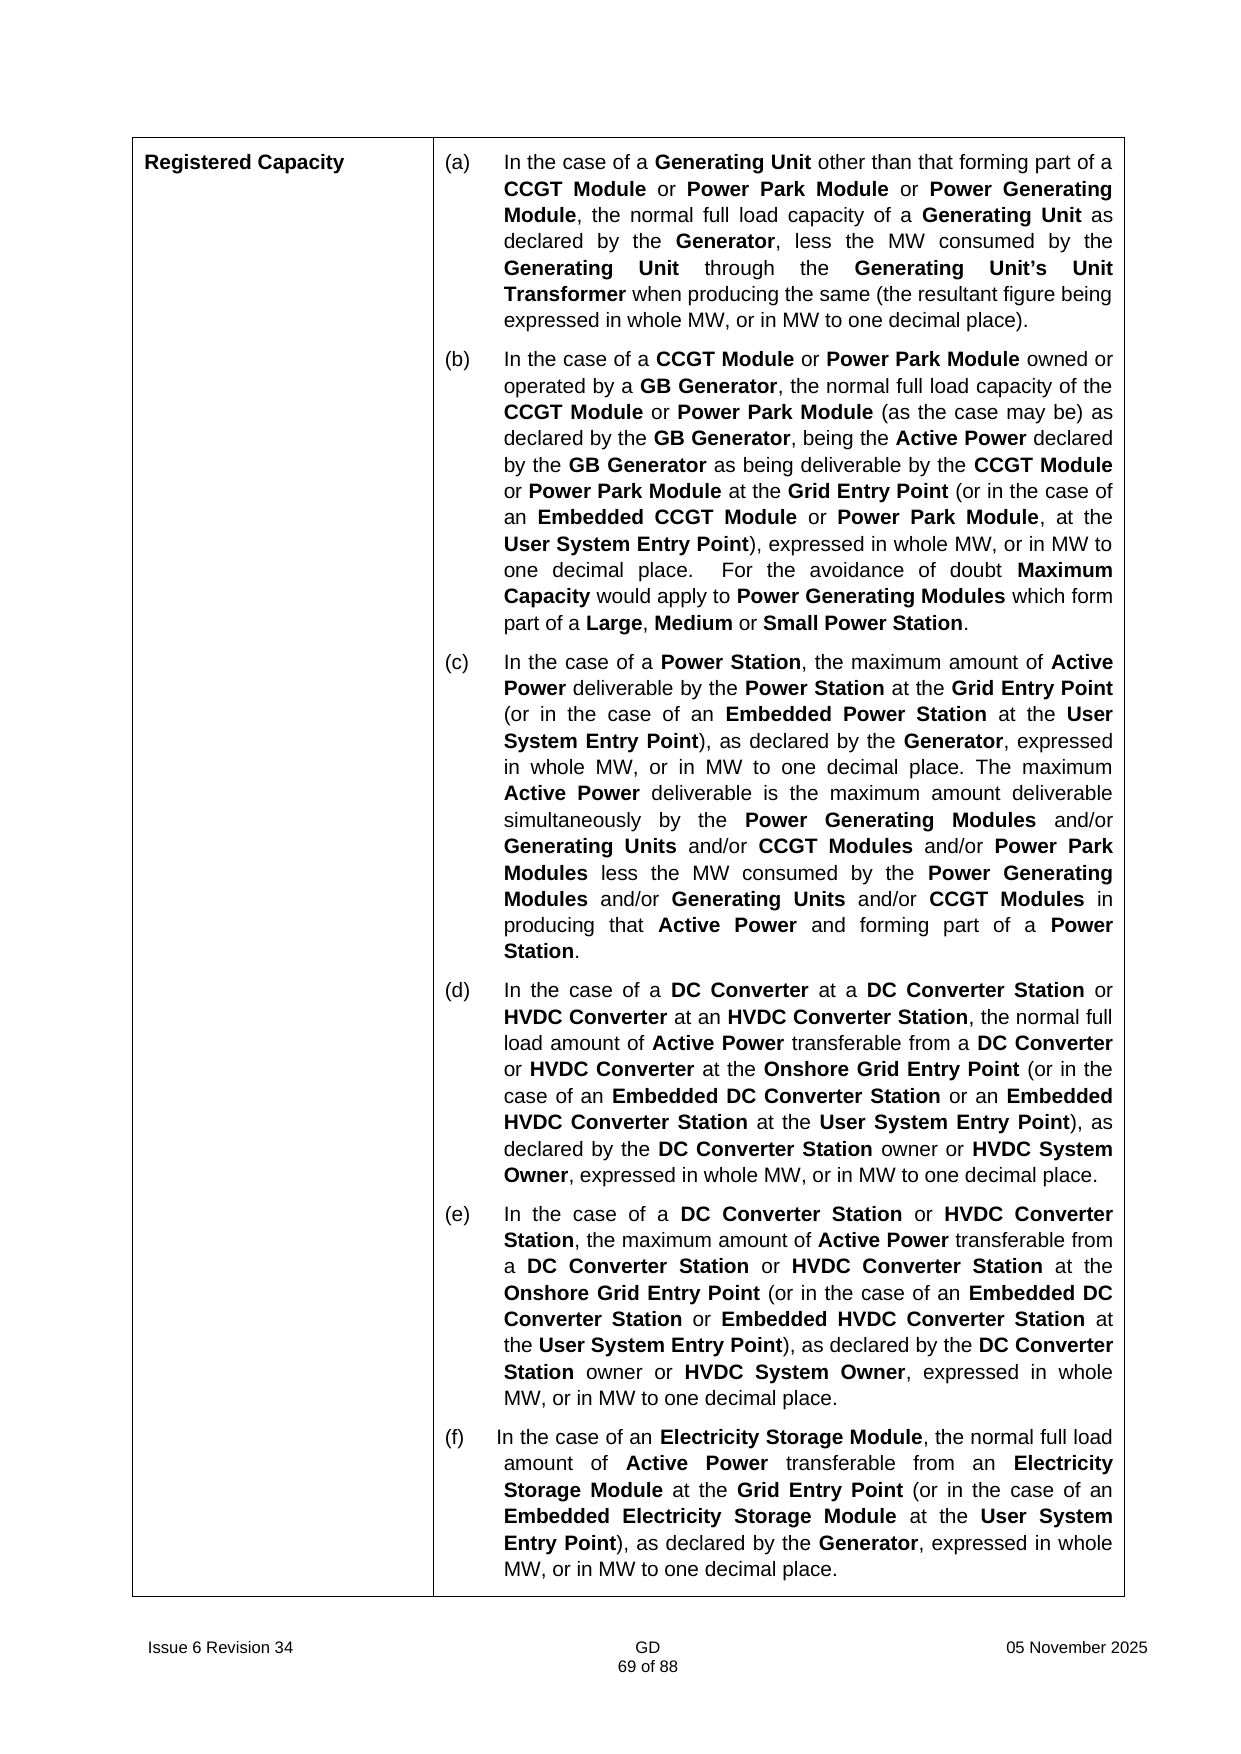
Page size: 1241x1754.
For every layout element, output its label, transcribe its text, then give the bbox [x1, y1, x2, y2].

table_cell Registered Capacity [133, 138, 433, 1596]
table_cell (a) In the case of a Generating Unit other than that forming part of a CCGT Module or Power Park Module or Power Generating Module, the normal full load capacity of a Generating Unit as declared by the Generator, less the MW consumed by the Generating Unit through the Generating Unit’s Unit Transformer when producing the same (the resultant figure being expressed in whole MW, or in MW to one decimal place). (b) In the case of a CCGT Module or Power Park Module owned or operated by a GB Generator, the normal full load capacity of the CCGT Module or Power Park Module (as the case may be) as declared by the GB Generator, being the Active Power declared by the GB Generator as being deliverable by the CCGT Module or Power Park Module at the Grid Entry Point (or in the case of an Embedded CCGT Module or Power Park Module, at the User System Entry Point), expressed in whole MW, or in MW to one decimal place. For the avoidance of doubt Maximum Capacity would apply to Power Generating Modules which form part of a Large, Medium or Small Power Station. (c) In the case of a Power Station, the maximum amount of Active Power deliverable by the Power Station at the Grid Entry Point (or in the case of an Embedded Power Station at the User System Entry Point), as declared by the Generator, expressed in whole MW, or in MW to one decimal place. The maximum Active Power deliverable is the maximum amount deliverable simultaneously by the Power Generating Modules and/or Generating Units and/or CCGT Modules and/or Power Park Modules less the MW consumed by the Power Generating Modules and/or Generating Units and/or CCGT Modules in producing that Active Power and forming part of a Power Station. (d) In the case of a DC Converter at a DC Converter Station or HVDC Converter at an HVDC Converter Station, the normal full load amount of Active Power transferable from a DC Converter or HVDC Converter at the Onshore Grid Entry Point (or in the case of an Embedded DC Converter Station or an Embedded HVDC Converter Station at the User System Entry Point), as declared by the DC Converter Station owner or HVDC System Owner, expressed in whole MW, or in MW to one decimal place. (e) In the case of a DC Converter Station or HVDC Converter Station, the maximum amount of Active Power transferable from a DC Converter Station or HVDC Converter Station at the Onshore Grid Entry Point (or in the case of an Embedded DC Converter Station or Embedded HVDC Converter Station at the User System Entry Point), as declared by the DC Converter Station owner or HVDC System Owner, expressed in whole MW, or in MW to one decimal place. (f) In the case of an Electricity Storage Module, the normal full load amount of Active Power transferable from an Electricity Storage Module at the Grid Entry Point (or in the case of an Embedded Electricity Storage Module at the User System Entry Point), as declared by the Generator, expressed in whole MW, or in MW to one decimal place. [434, 138, 1124, 1596]
